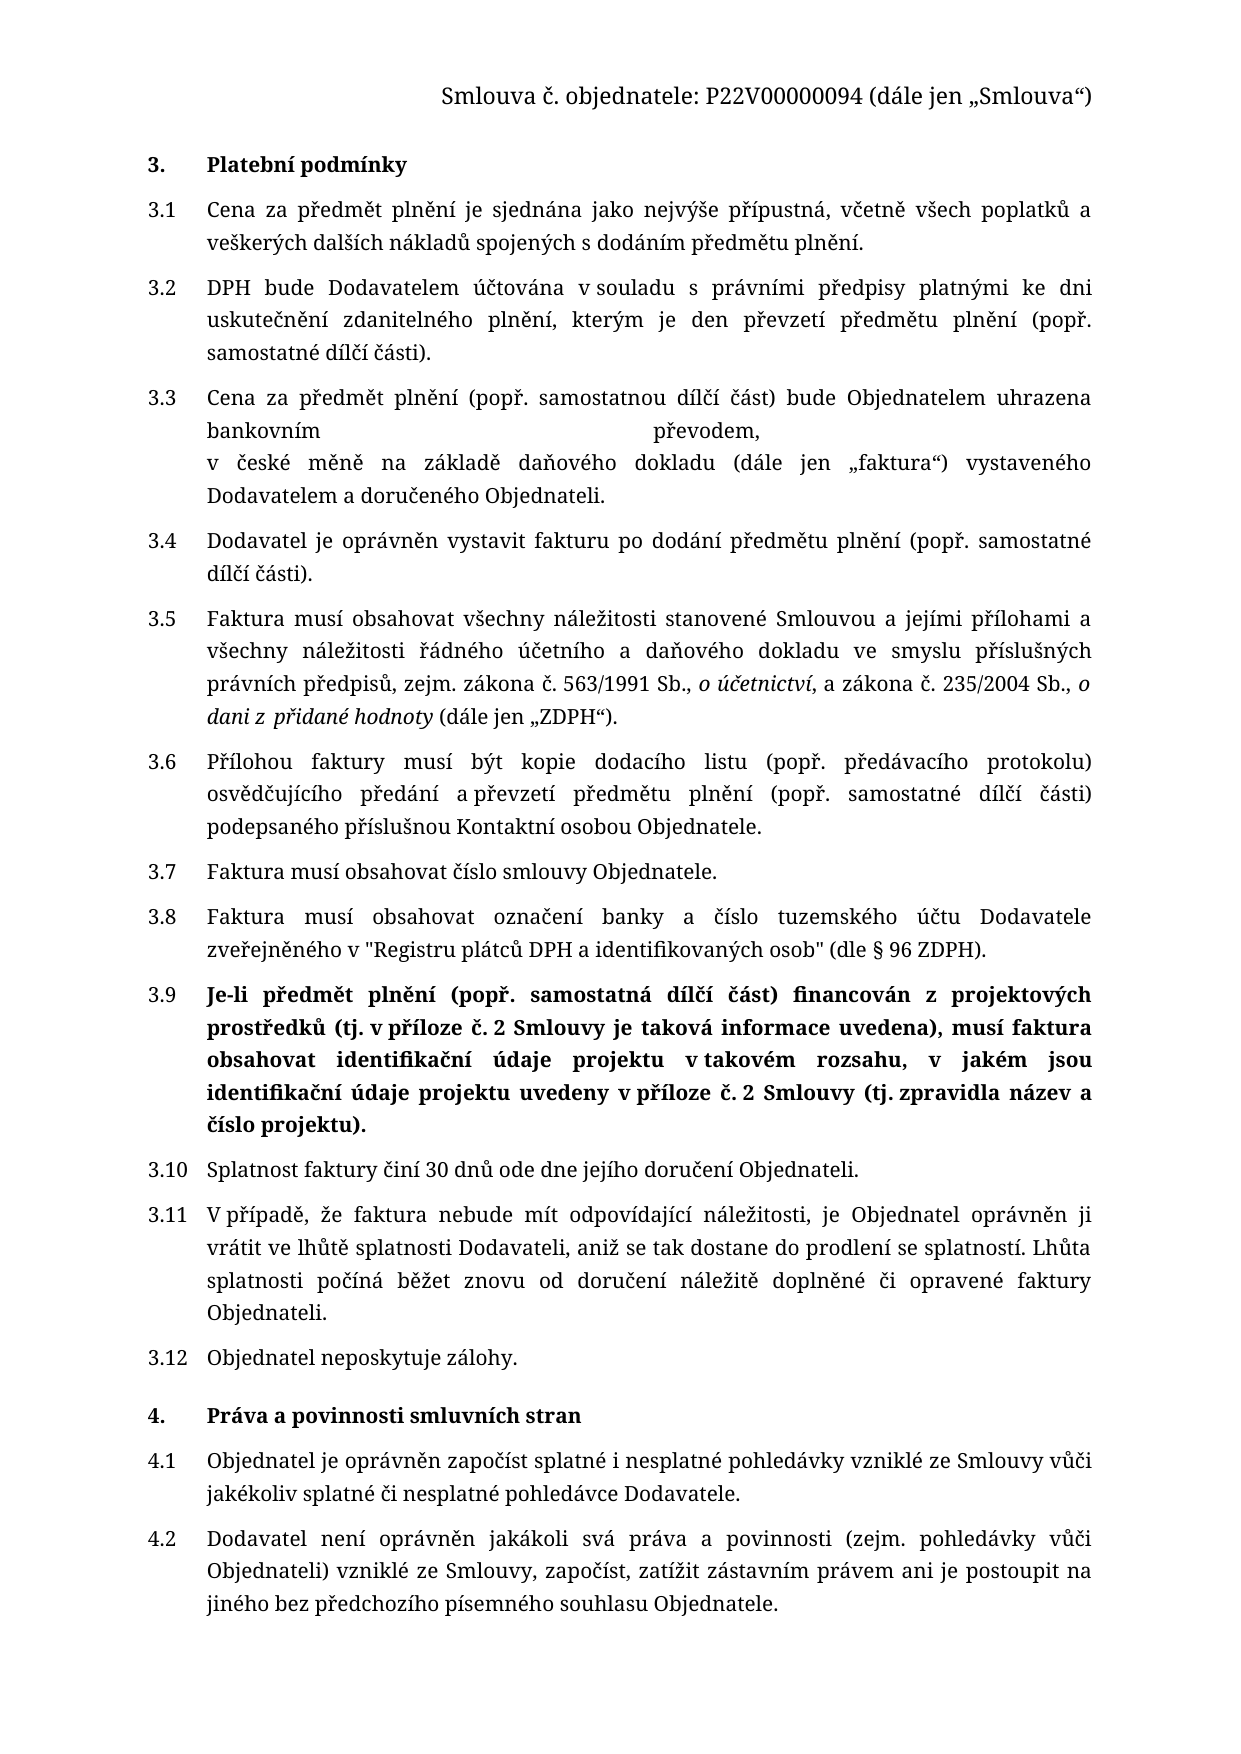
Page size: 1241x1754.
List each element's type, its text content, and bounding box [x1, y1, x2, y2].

list Objednatel je oprávněn započíst splatné i nesplatné pohledávky vzniklé ze Smlouvy vůči jakékoliv splatné či nesplatné pohledávce Dodavatele. [148, 1446, 1093, 1507]
list Faktura musí obsahovat všechny náležitosti stanovené Smlouvou a jejími přílohami a všechny náležitosti řádného účetního a daňového dokladu ve smyslu příslušných právních předpisů, zejm. zákona č. 563/1991 Sb., o účetnictví, a zákona č. 235/2004 Sb., o dani z přidané hodnoty (dále jen „ZDPH“). [148, 604, 1093, 730]
list Dodavatel je oprávněn vystavit fakturu po dodání předmětu plnění (popř. samostatné dílčí části). [148, 526, 1093, 587]
list Objednatel neposkytuje zálohy. [148, 1343, 1093, 1372]
list Platební podmínky [148, 150, 1093, 179]
list Práva a povinnosti smluvních stran [148, 1401, 1093, 1429]
list DPH bude Dodavatelem účtována v souladu s právními předpisy platnými ke dni uskutečnění zdanitelného plnění, kterým je den převzetí předmětu plnění (popř. samostatné dílčí části). [148, 273, 1093, 367]
list V případě, že faktura nebude mít odpovídající náležitosti, je Objednatel oprávněn ji vrátit ve lhůtě splatnosti Dodavateli, aniž se tak dostane do prodlení se splatností. Lhůta splatnosti počíná běžet znovu od doručení náležitě doplněné či opravené faktury Objednateli. [148, 1201, 1093, 1327]
list Cena za předmět plnění je sjednána jako nejvýše přípustná, včetně všech poplatků a veškerých dalších nákladů spojených s dodáním předmětu plnění. [148, 195, 1093, 256]
list Cena za předmět plnění (popř. samostatnou dílčí část) bude Objednatelem uhrazena bankovním převodem, v české měně na základě daňového dokladu (dále jen „faktura“) vystaveného Dodavatelem a doručeného Objednateli. [148, 383, 1093, 509]
list Splatnost faktury činí 30 dnů ode dne jejího doručení Objednateli. [148, 1156, 1093, 1184]
list Přílohou faktury musí být kopie dodacího listu (popř. předávacího protokolu) osvědčujícího předání a převzetí předmětu plnění (popř. samostatné dílčí části) podepsaného příslušnou Kontaktní osobou Objednatele. [148, 747, 1093, 841]
list Je-li předmět plnění (popř. samostatná dílčí část) financován z projektových prostředků (tj. v příloze č. 2 Smlouvy je taková informace uvedena), musí faktura obsahovat identifikační údaje projektu v takovém rozsahu, v jakém jsou identifikační údaje projektu uvedeny v příloze č. 2 Smlouvy (tj. zpravidla název a číslo projektu). [148, 980, 1093, 1139]
list Dodavatel není oprávněn jakákoli svá práva a povinnosti (zejm. pohledávky vůči Objednateli) vzniklé ze Smlouvy, započíst, zatížit zástavním právem ani je postoupit na jiného bez předchozího písemného souhlasu Objednatele. [148, 1524, 1093, 1618]
list Faktura musí obsahovat označení banky a číslo tuzemského účtu Dodavatele zveřejněného v "Registru plátců DPH a identifikovaných osob" (dle § 96 ZDPH). [148, 902, 1093, 963]
list Faktura musí obsahovat číslo smlouvy Objednatele. [148, 857, 1093, 886]
